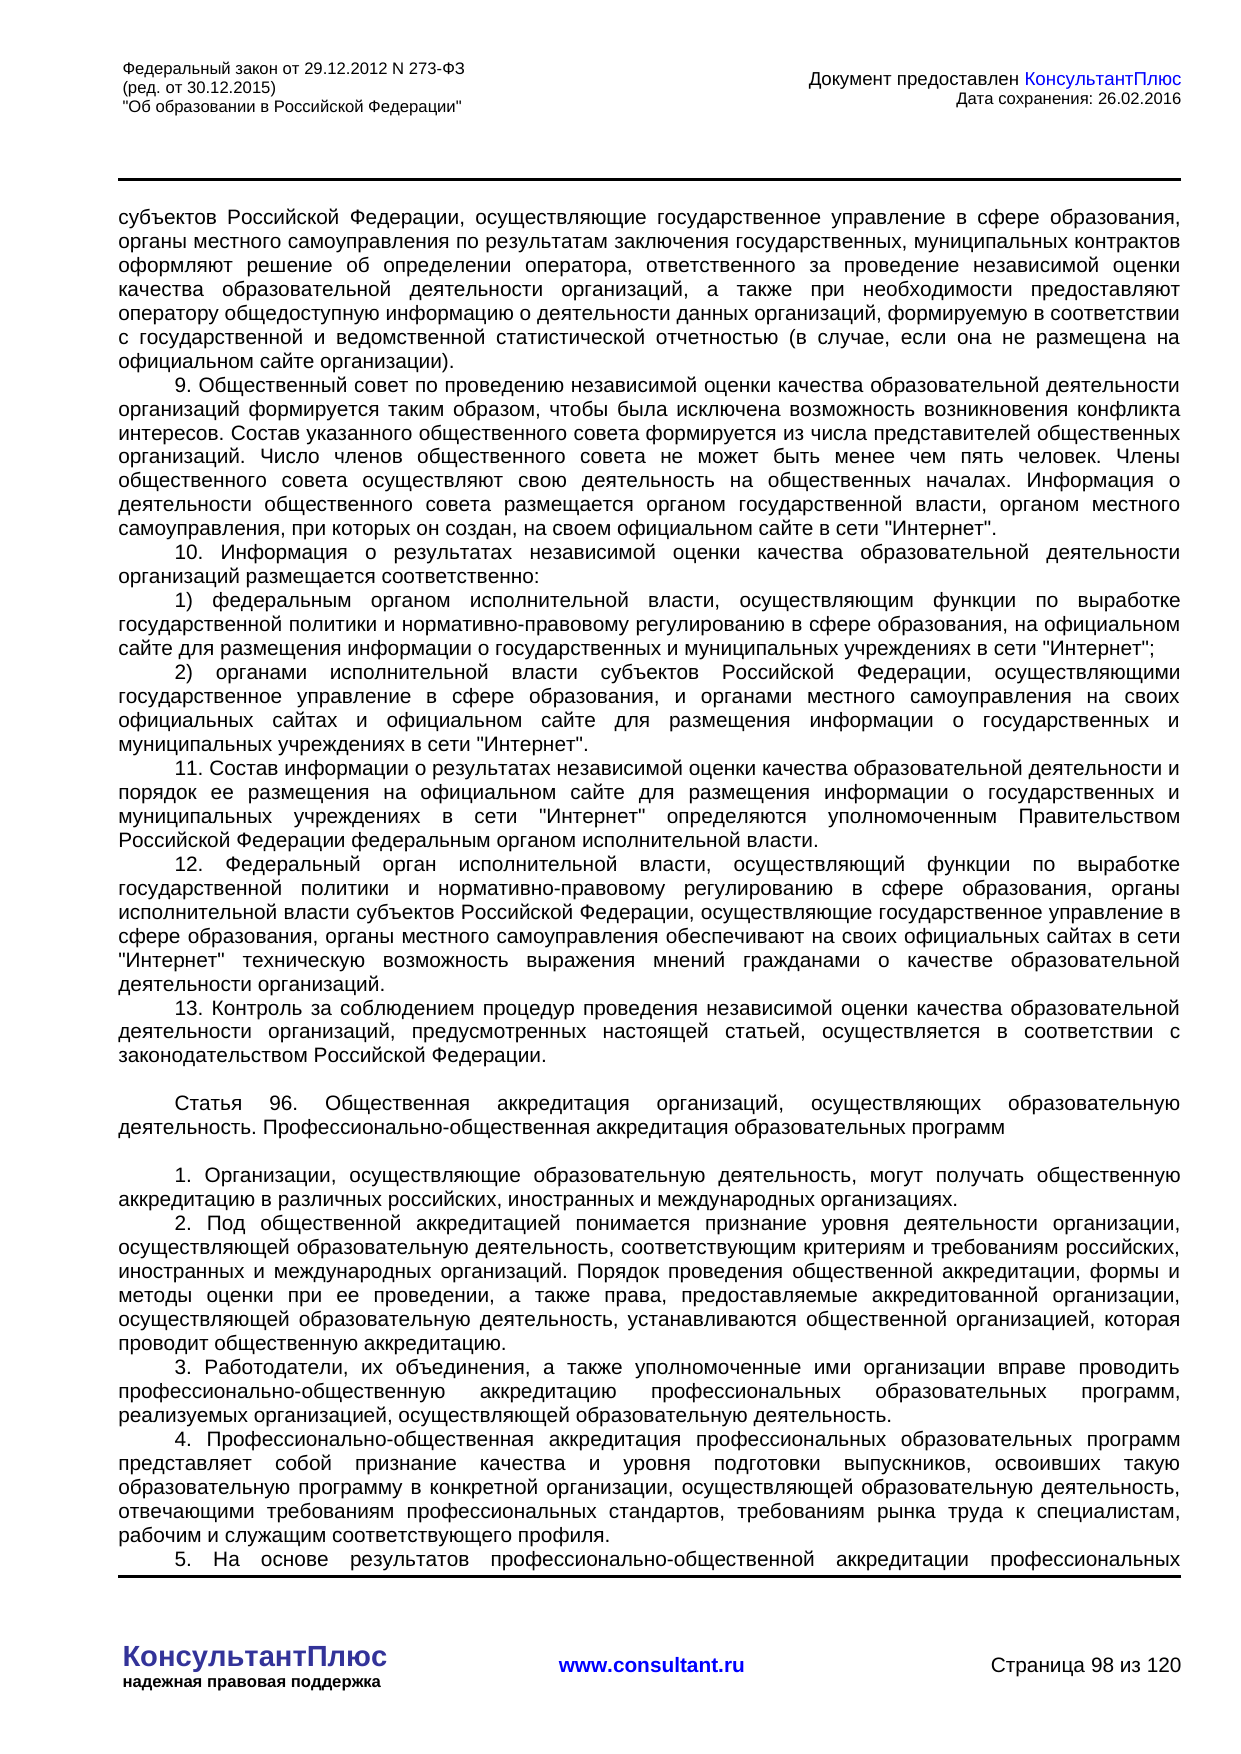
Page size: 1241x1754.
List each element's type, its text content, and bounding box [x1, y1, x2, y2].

text 11. Состав информации о результатах независимой оценки качества образовательной деятельности и порядок ее размещения на официальном сайте для размещения информации о государственных и муниципальных учреждениях в сети "Интернет" определяются уполномоченным Правительством Российской Федерации федеральным органом исполнительной власти. [118, 756, 1181, 852]
text 1) федеральным органом исполнительной власти, осуществляющим функции по выработке государственной политики и нормативно-правовому регулированию в сфере образования, на официальном сайте для размещения информации о государственных и муниципальных учреждениях в сети "Интернет"; [118, 588, 1181, 660]
text Статья 96. Общественная аккредитация организаций, осуществляющих образовательную деятельность. Профессионально-общественная аккредитация образовательных программ [118, 1091, 1181, 1139]
text 12. Федеральный орган исполнительной власти, осуществляющий функции по выработке государственной политики и нормативно-правовому регулированию в сфере образования, органы исполнительной власти субъектов Российской Федерации, осуществляющие государственное управление в сфере образования, органы местного самоуправления обеспечивают на своих официальных сайтах в сети "Интернет" техническую возможность выражения мнений гражданами о качестве образовательной деятельности организаций. [118, 852, 1181, 995]
text 4. Профессионально-общественная аккредитация профессиональных образовательных программ представляет собой признание качества и уровня подготовки выпускников, освоивших такую образовательную программу в конкретной организации, осуществляющей образовательную деятельность, отвечающими требованиям профессиональных стандартов, требованиям рынка труда к специалистам, рабочим и служащим соответствующего профиля. [118, 1427, 1181, 1546]
text 1. Организации, осуществляющие образовательную деятельность, могут получать общественную аккредитацию в различных российских, иностранных и международных организациях. [118, 1163, 1181, 1211]
text 10. Информация о результатах независимой оценки качества образовательной деятельности организаций размещается соответственно: [118, 540, 1181, 588]
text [118, 205, 1181, 372]
text 9. Общественный совет по проведению независимой оценки качества образовательной деятельности организаций формируется таким образом, чтобы была исключена возможность возникновения конфликта интересов. Состав указанного общественного совета формируется из числа представителей общественных организаций. Число членов общественного совета не может быть менее чем пять человек. Члены общественного совета осуществляют свою деятельность на общественных началах. Информация о деятельности общественного совета размещается органом государственной власти, органом местного самоуправления, при которых он создан, на своем официальном сайте в сети "Интернет". [118, 372, 1181, 540]
text 2) органами исполнительной власти субъектов Российской Федерации, осуществляющими государственное управление в сфере образования, и органами местного самоуправления на своих официальных сайтах и официальном сайте для размещения информации о государственных и муниципальных учреждениях в сети "Интернет". [118, 660, 1181, 756]
text 13. Контроль за соблюдением процедур проведения независимой оценки качества образовательной деятельности организаций, предусмотренных настоящей статьей, осуществляется в соответствии с законодательством Российской Федерации. [118, 995, 1181, 1067]
text 2. Под общественной аккредитацией понимается признание уровня деятельности организации, осуществляющей образовательную деятельность, соответствующим критериям и требованиям российских, иностранных и международных организаций. Порядок проведения общественной аккредитации, формы и методы оценки при ее проведении, а также права, предоставляемые аккредитованной организации, осуществляющей образовательную деятельность, устанавливаются общественной организацией, которая проводит общественную аккредитацию. [118, 1211, 1181, 1355]
text 3. Работодатели, их объединения, а также уполномоченные ими организации вправе проводить профессионально-общественную аккредитацию профессиональных образовательных программ, реализуемых организацией, осуществляющей образовательную деятельность. [118, 1355, 1181, 1427]
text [118, 1546, 1181, 1570]
